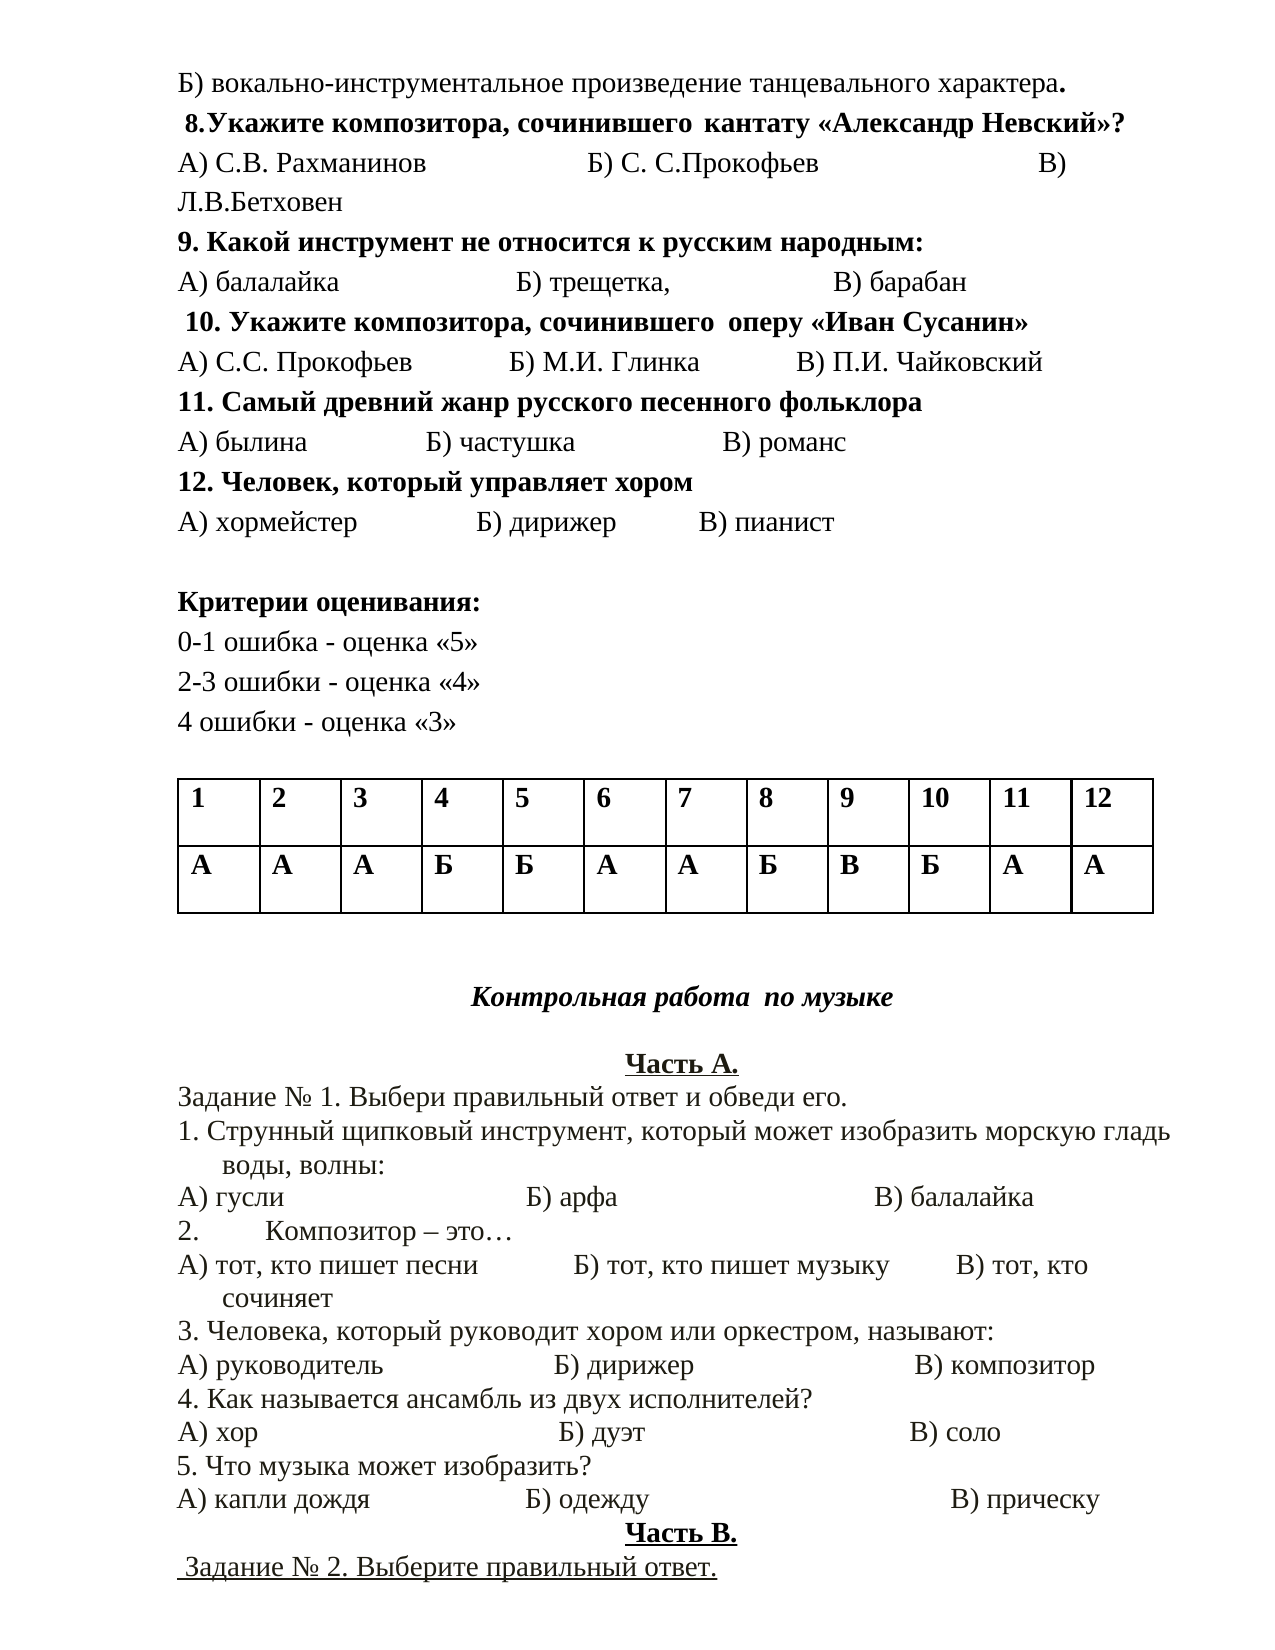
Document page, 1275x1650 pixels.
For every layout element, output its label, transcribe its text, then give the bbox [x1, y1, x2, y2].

text А) былина Б) частушка В) романс [177, 424, 1200, 458]
text Часть В. [625, 1515, 1200, 1549]
list Какой инструмент не относится к русским народным: [177, 224, 1200, 258]
table_header 5 [504, 780, 583, 845]
list Как называется ансамбль из двух исполнителей? [177, 1381, 1200, 1415]
table_cell Б [504, 847, 583, 912]
text А) С.С. Прокофьев Б) М.И. Глинка В) П.И. Чайковский [177, 344, 1200, 378]
table_cell В [829, 847, 908, 912]
list Человек, который управляет хором [177, 464, 1200, 498]
list Укажите композитора, сочинившего кантату «Александр Невский»? А) С.В. Рахманинов Б) С. С.Прокофьев В) Л.В.Бетховен [177, 106, 1129, 218]
list Композитор – это… [177, 1213, 1200, 1247]
text Часть А. [625, 1046, 1200, 1080]
table_header 9 [829, 780, 908, 845]
table_header 7 [667, 780, 746, 845]
table_cell Б [910, 847, 989, 912]
table_header 8 [748, 780, 827, 845]
table_header 1 [179, 780, 259, 845]
list Укажите композитора, сочинившего оперу «Иван Сусанин» [184, 304, 1200, 338]
text А) капли дождя Б) одежду В) прическу [176, 1482, 1200, 1515]
table_header 12 [1073, 780, 1152, 845]
table_cell А [991, 847, 1070, 912]
list Самый древний жанр русского песенного фольклора [177, 384, 1200, 418]
text 4 ошибки - оценка «3» [177, 704, 1200, 738]
table_cell А [1073, 847, 1152, 912]
table_cell Б [748, 847, 827, 912]
text А) балалайка Б) трещетка, В) барабан [177, 264, 1200, 298]
text Критерии оценивания: [177, 584, 1200, 618]
text Задание № 1. Выбери правильный ответ и обведи его. [177, 1080, 1200, 1113]
text 2-3 ошибки - оценка «4» [177, 664, 1200, 698]
list Человека, который руководит хором или оркестром, называют: [177, 1314, 1200, 1347]
table_cell А [261, 847, 340, 912]
table_cell А [667, 847, 746, 912]
table_cell А [342, 847, 421, 912]
table_header 2 [261, 780, 340, 845]
table_header 4 [423, 780, 502, 845]
table_header 11 [991, 780, 1070, 845]
table_header 3 [342, 780, 421, 845]
text 0-1 ошибка - оценка «5» [177, 624, 1200, 658]
table_cell А [585, 847, 665, 912]
list Струнный щипковый инструмент, который может изобразить морскую гладь воды, волны: [177, 1113, 1171, 1180]
table_header 6 [585, 780, 665, 845]
table_cell А [179, 847, 259, 912]
subtitle Контрольная работа по музыке [268, 979, 1096, 1013]
table_header 10 [910, 780, 989, 845]
text А) хормейстер Б) дирижер В) пианист [177, 504, 1200, 538]
list Что музыка может изобразить? [176, 1448, 1200, 1482]
table_cell Б [423, 847, 502, 912]
text А) гусли Б) арфа В) балалайка [177, 1180, 1200, 1213]
text А) хор Б) дуэт В) соло [177, 1415, 1200, 1448]
text А) тот, кто пишет песни Б) тот, кто пишет музыку В) тот, кто сочиняет [177, 1247, 1089, 1314]
text Б) вокально-инструментальное произведение танцевального характера. [177, 66, 1200, 99]
text Задание № 2. Выберите правильный ответ. [177, 1549, 1200, 1583]
text А) руководитель Б) дирижер В) композитор [177, 1348, 1200, 1381]
